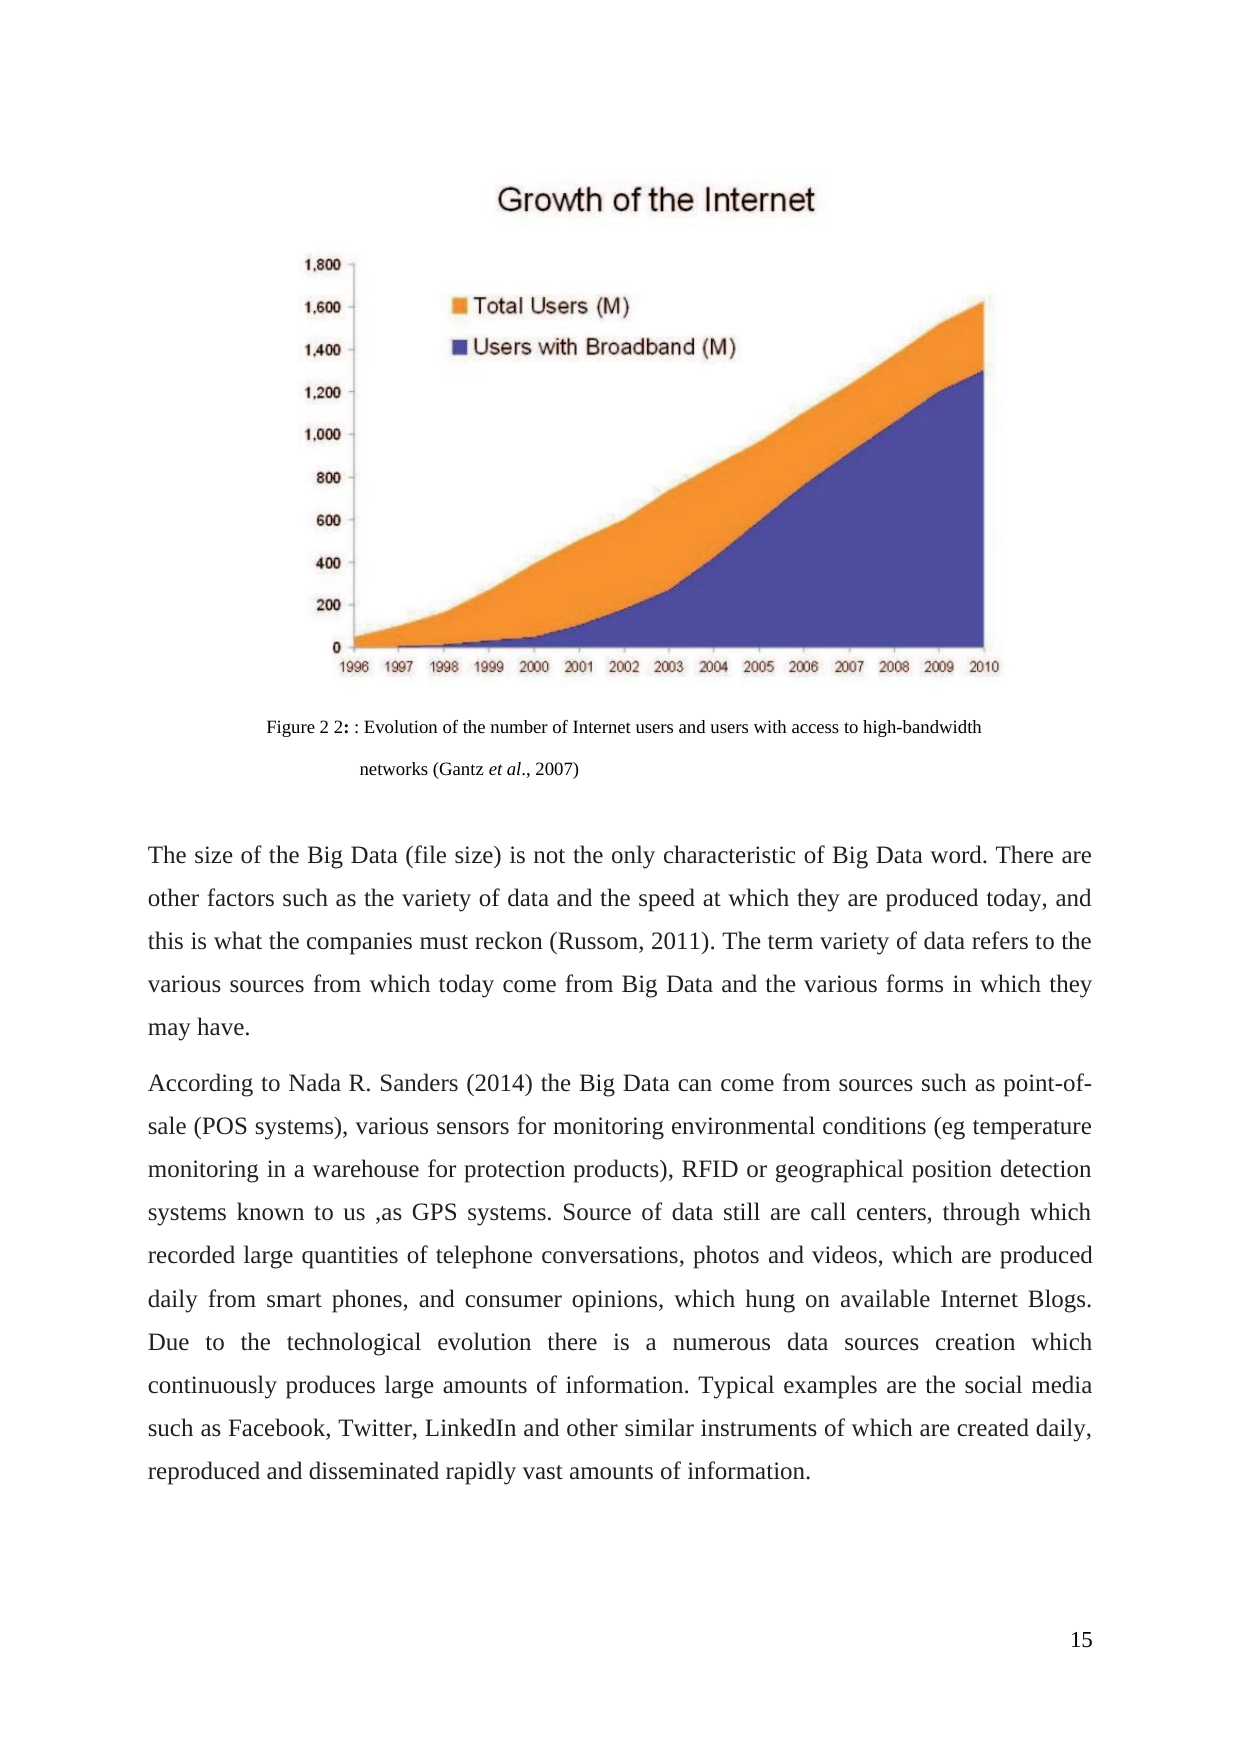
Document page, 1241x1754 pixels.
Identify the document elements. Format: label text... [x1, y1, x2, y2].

text Figure 2 2: : Evolution of the number of Internet users and users with access to high-bandwidth networks (Gantz et al., 2007) [266, 716, 984, 779]
picture [298, 175, 1009, 691]
text According to Nada R. Sanders (2014) the Big Data can come from sources such as point-of- sale (POS systems), various sensors for monitoring environmental conditions (eg temperature monitoring in a warehouse for protection products), RFID or geographical position detection systems known to us ,as GPS systems. Source of data still are call centers, through which recorded large quantities of telephone conversations, photos and videos, which are produced daily from smart phones, and consumer opinions, which hung on available Internet Blogs. Due to the technological evolution there is a numerous data sources creation which continuously produces large amounts of information. Typical examples are the social media such as Facebook, Twitter, LinkedIn and other similar instruments of which are created daily, reproduced and disseminated rapidly vast amounts of information. [148, 1068, 1093, 1485]
text The size of the Big Data (file size) is not the only characteristic of Big Data word. There are other factors such as the variety of data and the speed at which they are produced today, and this is what the companies must reckon (Russom, 2011). The term variety of data refers to the various sources from which today come from Big Data and the various forms in which they may have. [148, 840, 1093, 1041]
